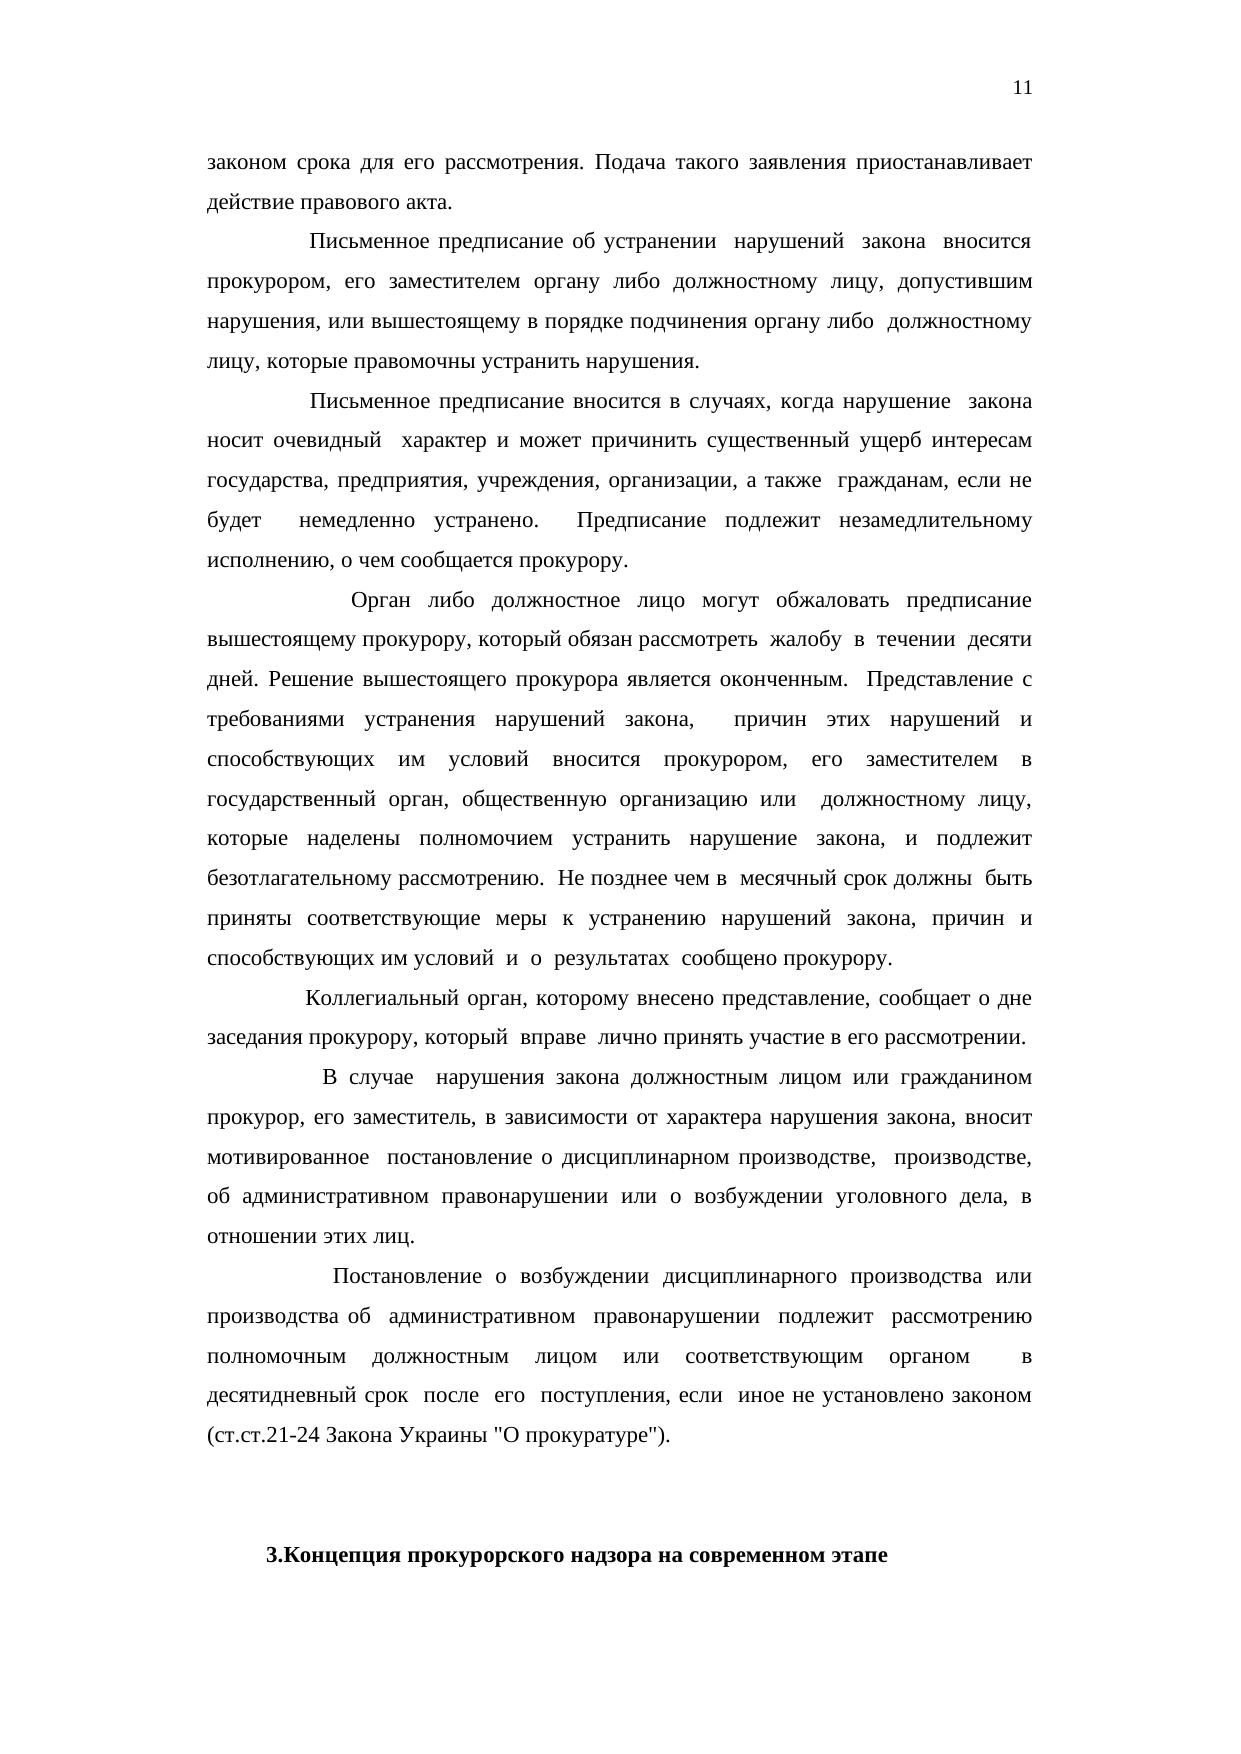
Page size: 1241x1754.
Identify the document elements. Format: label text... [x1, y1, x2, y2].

text В случае нарушения закона должностным лицом или гражданином прокурор, его заместитель, в зависимости от характера нарушения закона, вносит мотивированное постановление о дисциплинарном производстве, производстве, об административном правонарушении или о возбуждении уголовного дела, в отношении этих лиц. [207, 1063, 1033, 1249]
text Коллегиальный орган, которому внесено представление, сообщает о дне заседания прокурору, который вправе лично принять участие в его рассмотрении. [207, 983, 1033, 1050]
text Письменное предписание вносится в случаях, когда нарушение закона носит очевидный характер и может причинить существенный ущерб интересам государства, предприятия, учреждения, организации, а также гражданам, если не будет немедленно устранено. Предписание подлежит незамедлительному исполнению, о чем сообщается прокурору. [207, 386, 1033, 572]
text Орган либо должностное лицо могут обжаловать предписание вышестоящему прокурору, который обязан рассмотреть жалобу в течении десяти дней. Решение вышестоящего прокурора является оконченным. Представление с требованиями устранения нарушений закона, причин этих нарушений и способствующих им условий вносится прокурором, его заместителем в государственный орган, общественную организацию или должностному лицу, которые наделены полномочием устранить нарушение закона, и подлежит безотлагательному рассмотрению. Не позднее чем в месячный срок должны быть приняты соответствующие меры к устранению нарушений закона, причин и способствующих им условий и о результатах сообщено прокурору. [207, 585, 1033, 970]
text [207, 148, 1033, 214]
text 3.Концепция прокурорского надзора на современном этапе [207, 1540, 1033, 1567]
text Постановление о возбуждении дисциплинарного производства или производства об административном правонарушении подлежит рассмотрению полномочным должностным лицом или соответствующим органом в десятидневный срок после его поступления, если иное не установлено законом (ст.ст.21-24 Закона Украины "О прокуратуре"). [207, 1262, 1033, 1448]
text Письменное предписание об устранении нарушений закона вносится прокурором, его заместителем органу либо должностному лицу, допустившим нарушения, или вышестоящему в порядке подчинения органу либо должностному лицу, которые правомочны устранить нарушения. [207, 227, 1033, 373]
